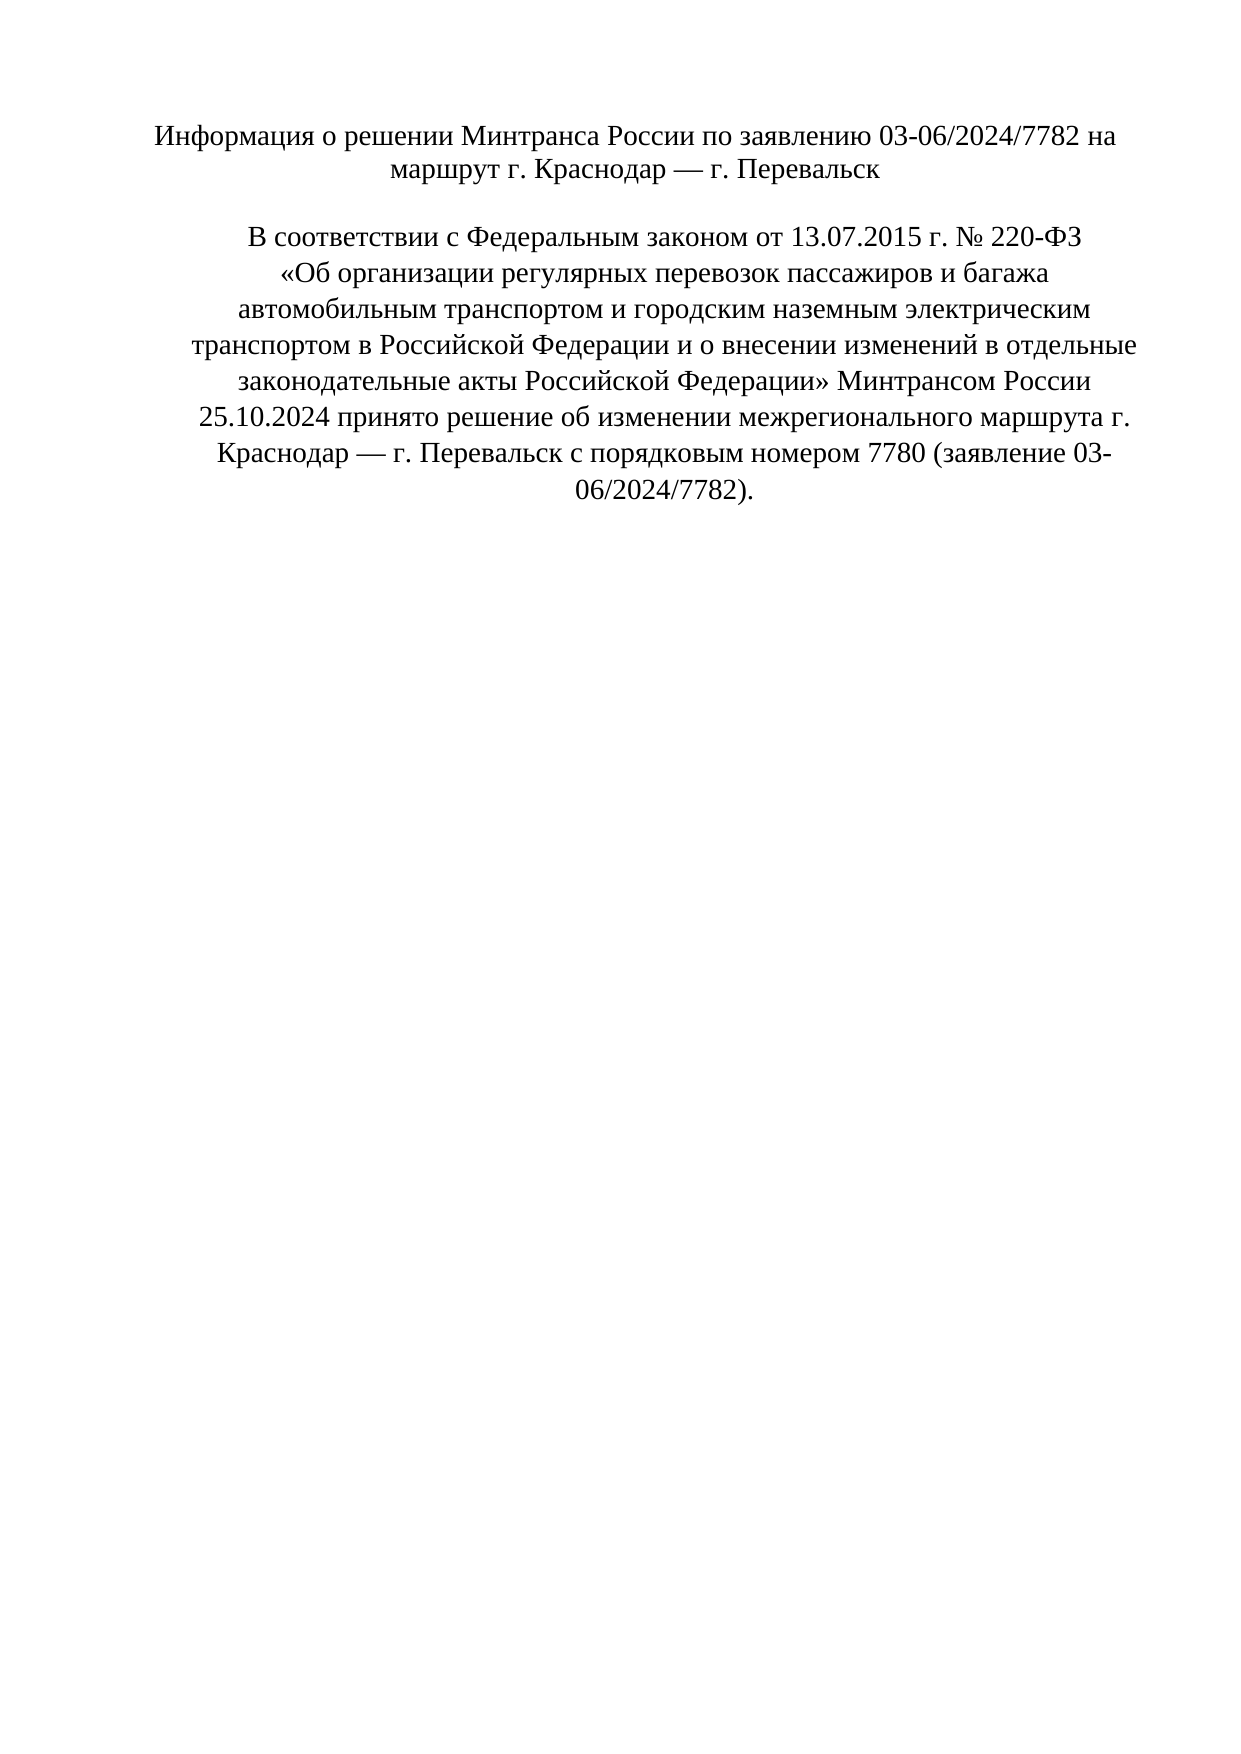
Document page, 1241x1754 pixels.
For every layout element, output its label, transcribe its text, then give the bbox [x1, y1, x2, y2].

text Информация о решении Минтранса России по заявлению 03-06/2024/7782 на маршрут г. Краснодар — г. Перевальск [118, 118, 1152, 185]
text В соответствии с Федеральным законом от 13.07.2015 г. № 220-ФЗ «Об организации регулярных перевозок пассажиров и багажа автомобильным транспортом и городским наземным электрическим транспортом в Российской Федерации и о внесении изменений в отдельные законодательные акты Российской Федерации» Минтрансом России 25.10.2024 принято решение об изменении межрегионального маршрута г. Краснодар — г. Перевальск с порядковым номером 7780 (заявление 03-06/2024/7782). [177, 219, 1152, 505]
